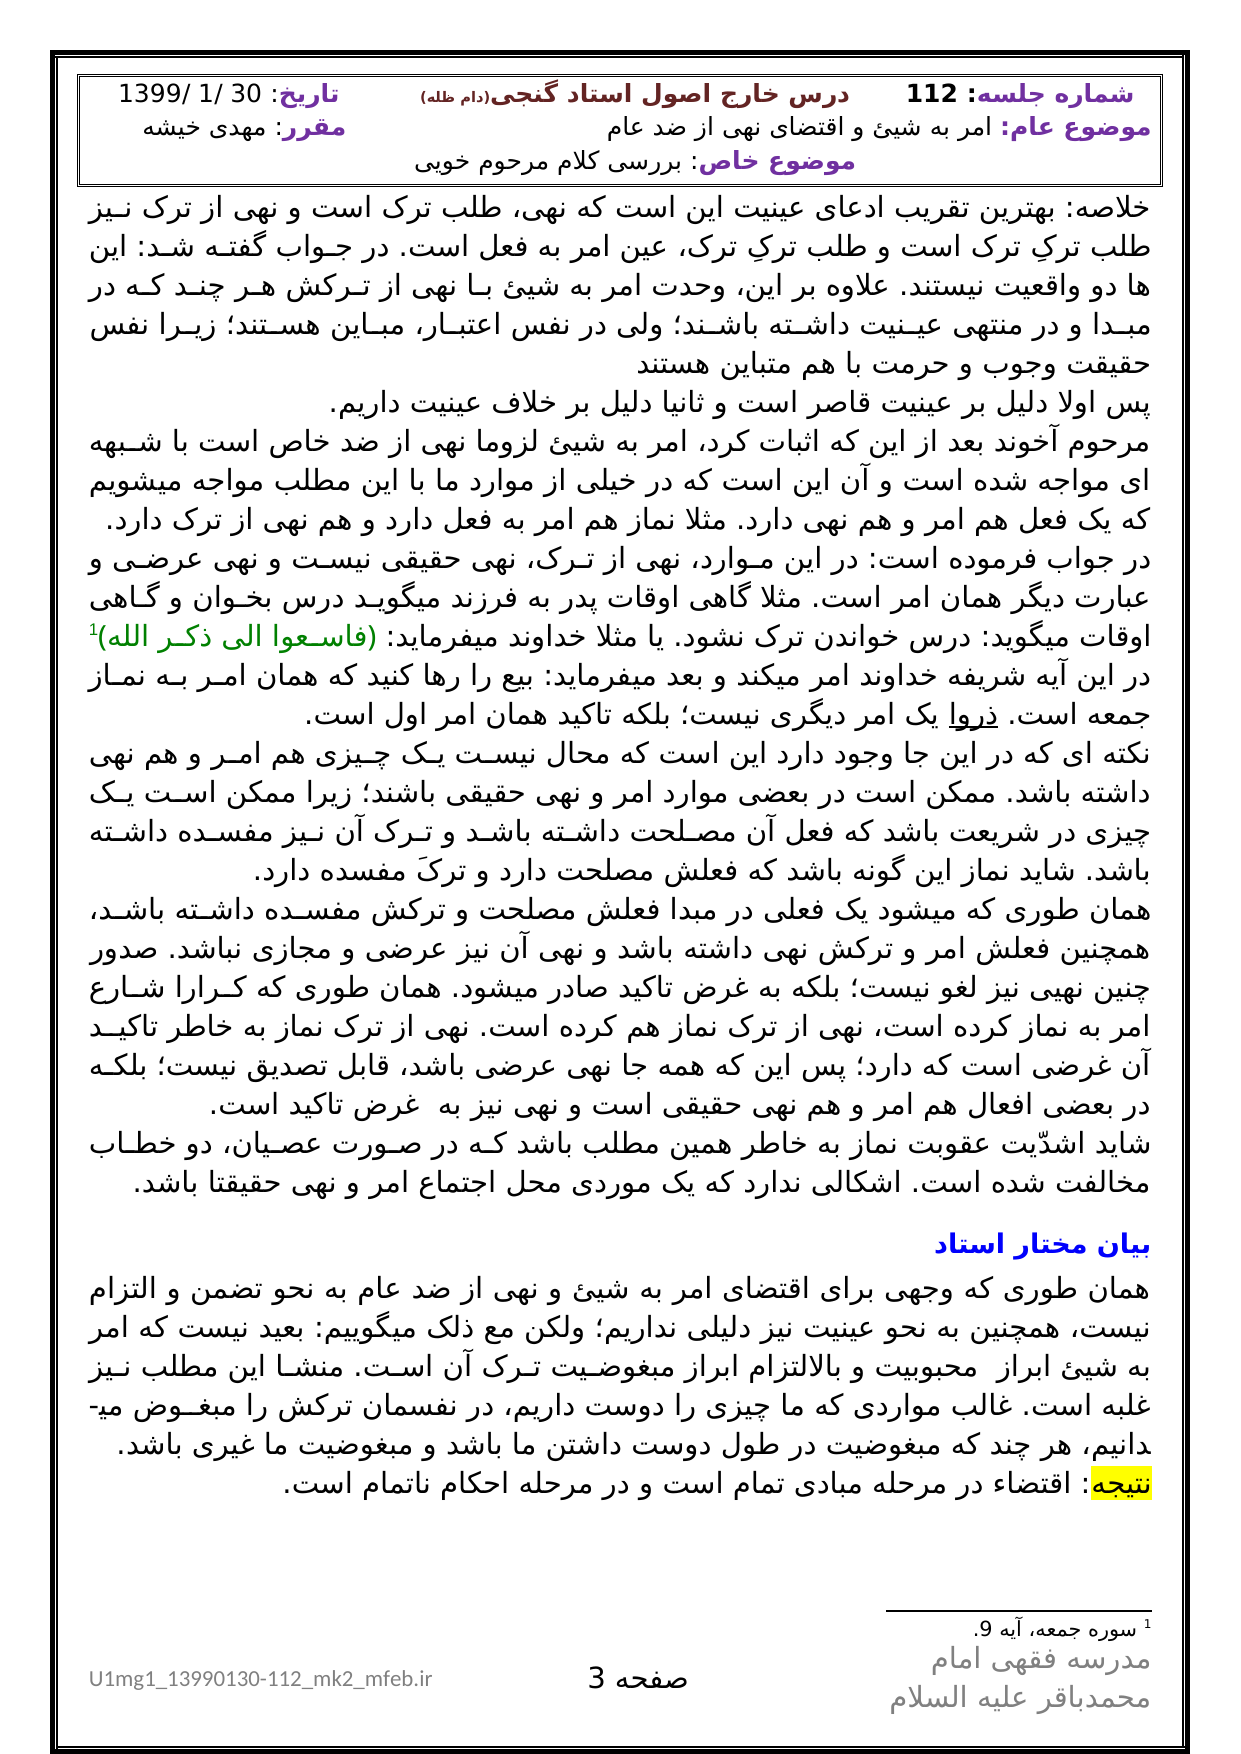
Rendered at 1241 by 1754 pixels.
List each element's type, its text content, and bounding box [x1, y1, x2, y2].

text خلاصه: بهترین تقریب ادعای عینیت این است که نهی، طلب ترک است و نهی از ترک نیز طلب ترکِ ترک است و طلب ترکِ ترک، عین امر به فعل است. در جواب گفته شد: این ها دو واقعیت نیستند. علاوه بر این، وحدت امر به شیئ با نهی از ترکش هر چند که در مبدا و در منتهی عینیت داشته باشند؛ ولی در نفس اعتبار، مباین هستند؛ زیرا نفس حقیقت وجوب و حرمت با هم متباین هستند [89, 191, 1152, 380]
text شاید اشدّیت عقوبت نماز به خاطر همین مطلب باشد که در صورت عصیان، دو خطاب مخالفت شده است. اشکالی ندارد که یک موردی محل اجتماع امر و نهی حقیقتا باشد. [89, 1126, 1152, 1199]
text همان طوری که وجهی برای اقتضای امر به شیئ و نهی از ضد عام به نحو تضمن و التزام نیست، همچنین به نحو عینیت نیز دلیلی نداریم؛ ولکن مع ذلک میگوییم: بعید نیست که امر به شیئ ابراز محبوبیت و بالالتزام ابراز مبغوضیت ترک آن است. منشا این مطلب نیز غلبه است. غالب مواردی که ما چیزی را دوست داریم، در نفسمان ترکش را مبغوض میدانیم، هر چند که مبغوضیت در طول دوست داشتن ما باشد و مبغوضیت ما غیری باشد. [89, 1271, 1152, 1461]
text پس اولا دلیل بر عینیت قاصر است و ثانیا دلیل بر خلاف عینیت داریم. [89, 385, 1152, 419]
text در جواب فرموده است: در این موارد، نهی از ترک، نهی حقیقی نیست و نهی عرضی و عبارت دیگر همان امر است. مثلا گاهی اوقات پدر به فرزند میگوید درس بخوان و گاهی اوقات میگوید: درس خواندن ترک نشود. یا مثلا خداوند میفرماید: ﴿فاسعوا الی ذکر الله﴾ در این آیه شریفه خداوند امر میکند و بعد میفرماید: بیع را رها کنید که همان امر به نماز جمعه است. ذروا یک امر دیگری نیست؛ بلکه تاکید همان امر اول است. [89, 541, 1152, 731]
text همان طوری که میشود یک فعلی در مبدا فعلش مصلحت و ترکش مفسده داشته باشد، همچنین فعلش امر و ترکش نهی داشته باشد و نهی آن نیز عرضی و مجازی نباشد. صدور چنین نهیی نیز لغو نیست؛ بلکه به غرض تاکید صادر میشود. همان طوری که کرارا شارع امر به نماز کرده است، نهی از ترک نماز هم کرده است. نهی از ترک نماز به خاطر تاکید آن غرضی است که دارد؛ پس این که همه جا نهی عرضی باشد، قابل تصدیق نیست؛ بلکه در بعضی افعال هم امر و هم نهی حقیقی است و نهی نیز به غرض تاکید است. [89, 892, 1152, 1121]
text نکته ای که در این جا وجود دارد این است که محال نیست یک چیزی هم امر و هم نهی داشته باشد. ممکن است در بعضی موارد امر و نهی حقیقی باشند؛ زیرا ممکن است یک چیزی در شریعت باشد که فعل آن مصلحت داشته باشد و ترک آن نیز مفسده داشته باشد. شاید نماز این گونه باشد که فعلش مصلحت دارد و ترکَ مفسده دارد. [89, 736, 1152, 887]
subtitle بیان مختار استاد [89, 1229, 1152, 1260]
text مرحوم آخوند بعد از این که اثبات کرد، امر به شیئ لزوما نهی از ضد خاص است با شبهه ای مواجه شده است و آن این است که در خیلی از موارد ما با این مطلب مواجه میشویم که یک فعل هم امر و هم نهی دارد. مثلا نماز هم امر به فعل دارد و هم نهی از ترک دارد. [89, 424, 1152, 536]
text نتیجه: اقتضاء در مرحله مبادی تمام است و در مرحله احکام ناتمام است. [89, 1466, 1091, 1500]
